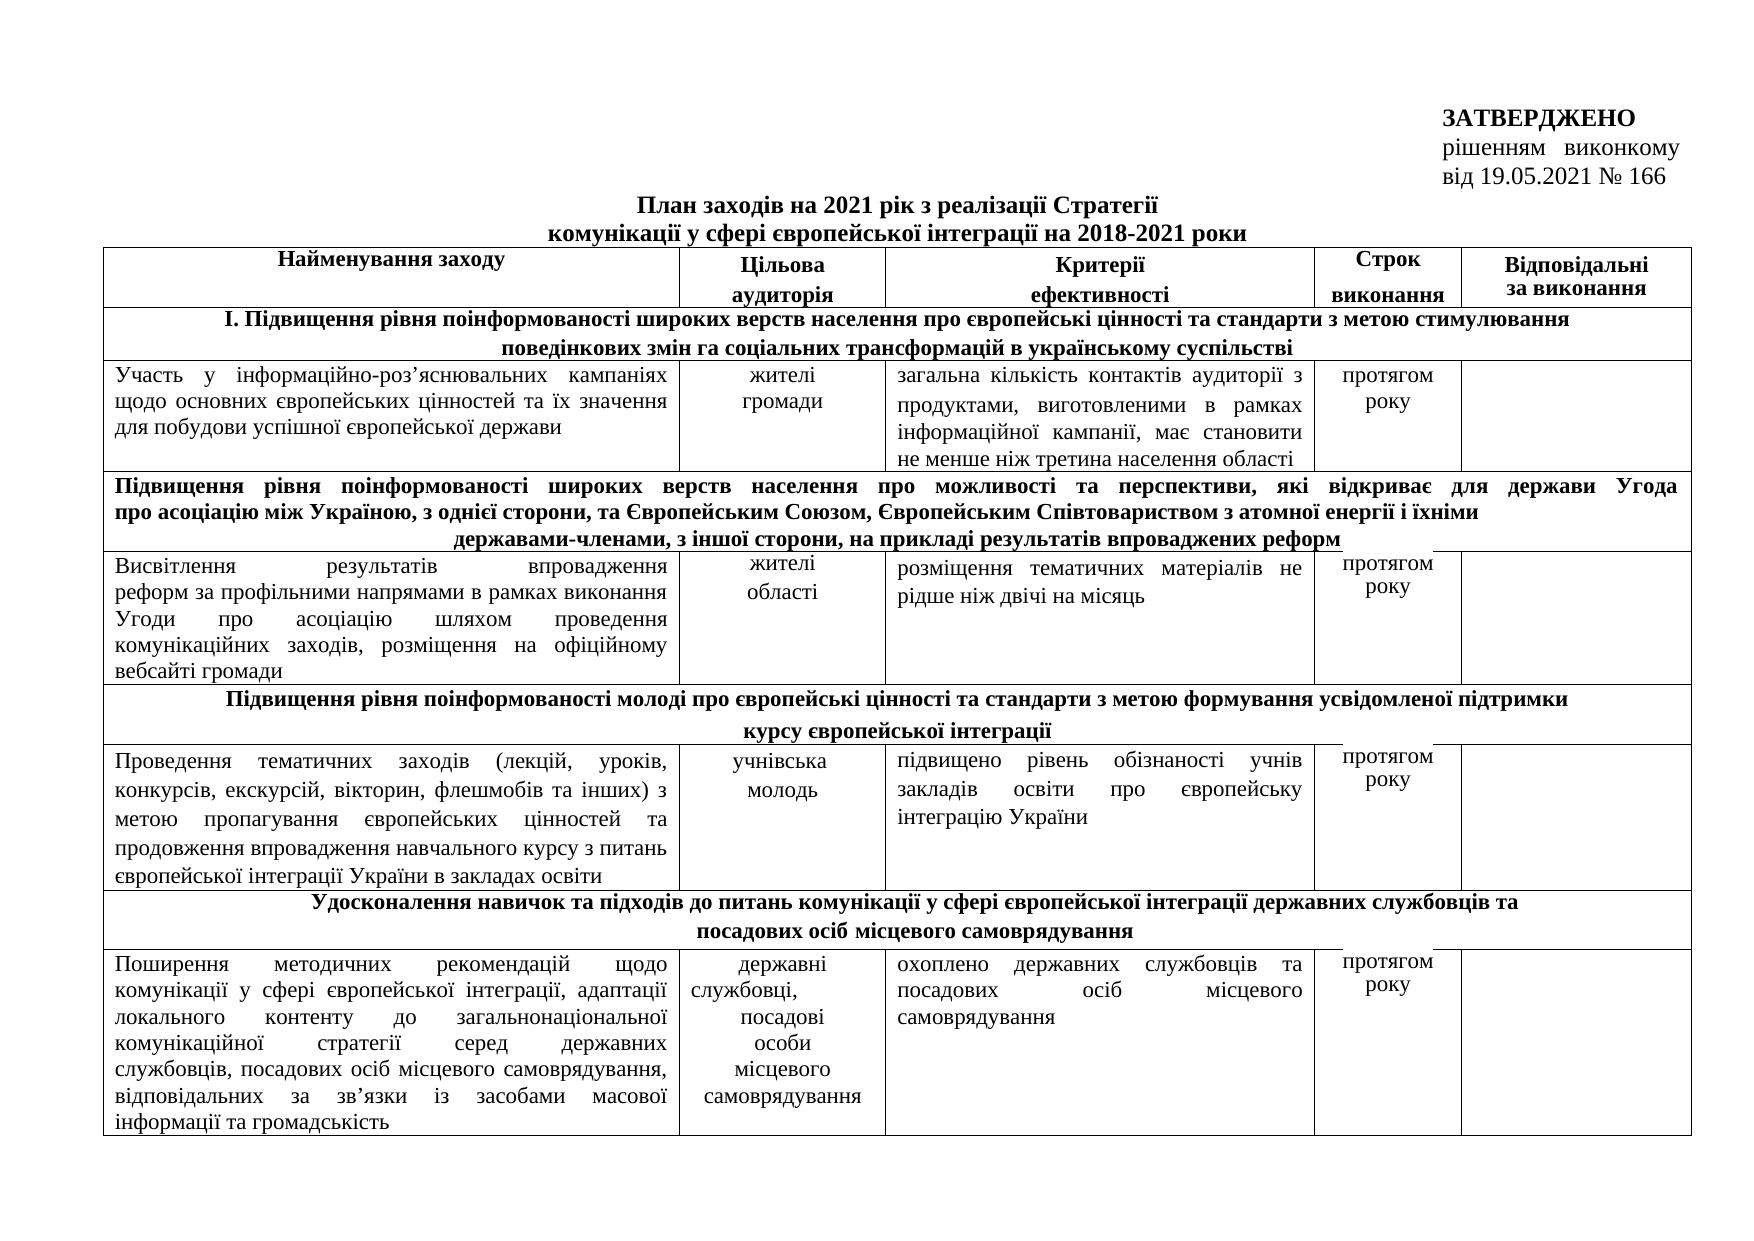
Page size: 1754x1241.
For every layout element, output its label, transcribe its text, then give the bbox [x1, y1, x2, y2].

table_cell Підвищення рівня поінформованості широких верств населення про можливості та перспективи, які відкриває для держави Угода про асоціацію між Україною, з однієї сторони, та Європейським Союзом, Європейським Співтовариством з атомної енергії і їхніми державами-членами, з іншої сторони, на прикладі результатів впроваджених реформ [1341, 472, 1691, 551]
table_cell жителі громади [680, 361, 885, 471]
table_cell Критерії ефективності [886, 248, 1314, 307]
table_cell Удосконалення навичок та підходів до питань комунікації у сфері європейської інтеграції державних службовців та посадових осіб місцевого самоврядування [104, 891, 1691, 949]
table_cell учнівська молодь [680, 745, 885, 890]
table_cell [1462, 950, 1691, 1134]
table_cell Поширення методичних рекомендацій щодо комунікації у сфері європейської інтеграції, адаптації локального контенту до загальнонаціональної комунікаційної стратегії серед державних службовців, посадових осіб місцевого самоврядування, відповідальних за зв’язки із засобами масової інформації та громадськість [390, 950, 679, 1134]
table_cell Цільова аудиторія [680, 248, 885, 307]
table_cell державні службовці, посадові особи місцевого самоврядування [680, 950, 885, 1134]
table_header ЗАТВЕРДЖЕНО рішенням виконкому від 19.05.2021 № 166 [103, 104, 1691, 190]
table_cell Участь у інформаційно-роз’яснювальних кампаніях щодо основних європейських цінностей та їх значення для побудови успішної європейської держави [104, 361, 679, 471]
table_cell Підвищення рівня поінформованості молоді про європейські цінності та стандарти з метою формування усвідомленої підтримки курсу європейської інтеграції [104, 685, 1691, 744]
table_cell Строк виконання [1315, 248, 1461, 307]
table_cell протягом року [1315, 950, 1461, 1134]
table_cell Підвищення рівня поінформованості широких верств населення про можливості та перспективи, які відкриває для держави Угода про асоціацію між Україною, з однієї сторони, та Європейським Союзом, Європейським Співтовариством з атомної енергії і їхніми державами-членами, з іншої сторони, на прикладі результатів впроваджених реформ [104, 472, 453, 551]
table_cell підвищено рівень обізнаності учнів закладів освіти про європейську інтеграцію України [886, 745, 1314, 890]
table_cell [1462, 361, 1691, 471]
table_cell загальна кількість контактів аудиторії з продуктами, виготовленими в рамках інформаційної кампанії, має становити не менше ніж третина населення області [886, 361, 1314, 471]
table_cell розміщення тематичних матеріалів не рідше ніж двічі на місяць [886, 552, 1314, 684]
table_cell протягом року [1315, 745, 1461, 890]
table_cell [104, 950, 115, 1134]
table_cell Проведення тематичних заходів (лекцій, уроків, конкурсів, екскурсій, вікторин, флешмобів та інших) з метою пропагування європейських цінностей та продовження впровадження навчального курсу з питань європейської інтеграції України в закладах освіти [104, 745, 679, 890]
table_cell протягом року [1315, 552, 1461, 684]
table_cell охоплено державних службовців та посадових осіб місцевого самоврядування [886, 950, 1314, 1134]
table_cell Висвітлення результатів впровадження реформ за профільними напрямами в рамках виконання Угоди про асоціацію шляхом проведення комунікаційних заходів, розміщення на офіційному вебсайті громади [104, 552, 679, 684]
table_cell Відповідальні за виконання [1462, 248, 1691, 307]
table_cell [1462, 552, 1691, 684]
table_cell І. Підвищення рівня поінформованості широких верств населення про європейські цінності та стандарти з метою стимулювання поведінкових змін га соціальних трансформацій в українському суспільстві [104, 308, 1691, 360]
table_cell [1462, 745, 1691, 890]
table_cell План заходів на 2021 рік з реалізації Стратегії комунікації у сфері європейської інтеграції на 2018-2021 роки [103, 190, 1691, 247]
table_cell Найменування заходу [104, 248, 679, 307]
table_cell жителі області [680, 552, 885, 684]
table_cell протягом року [1315, 361, 1461, 471]
